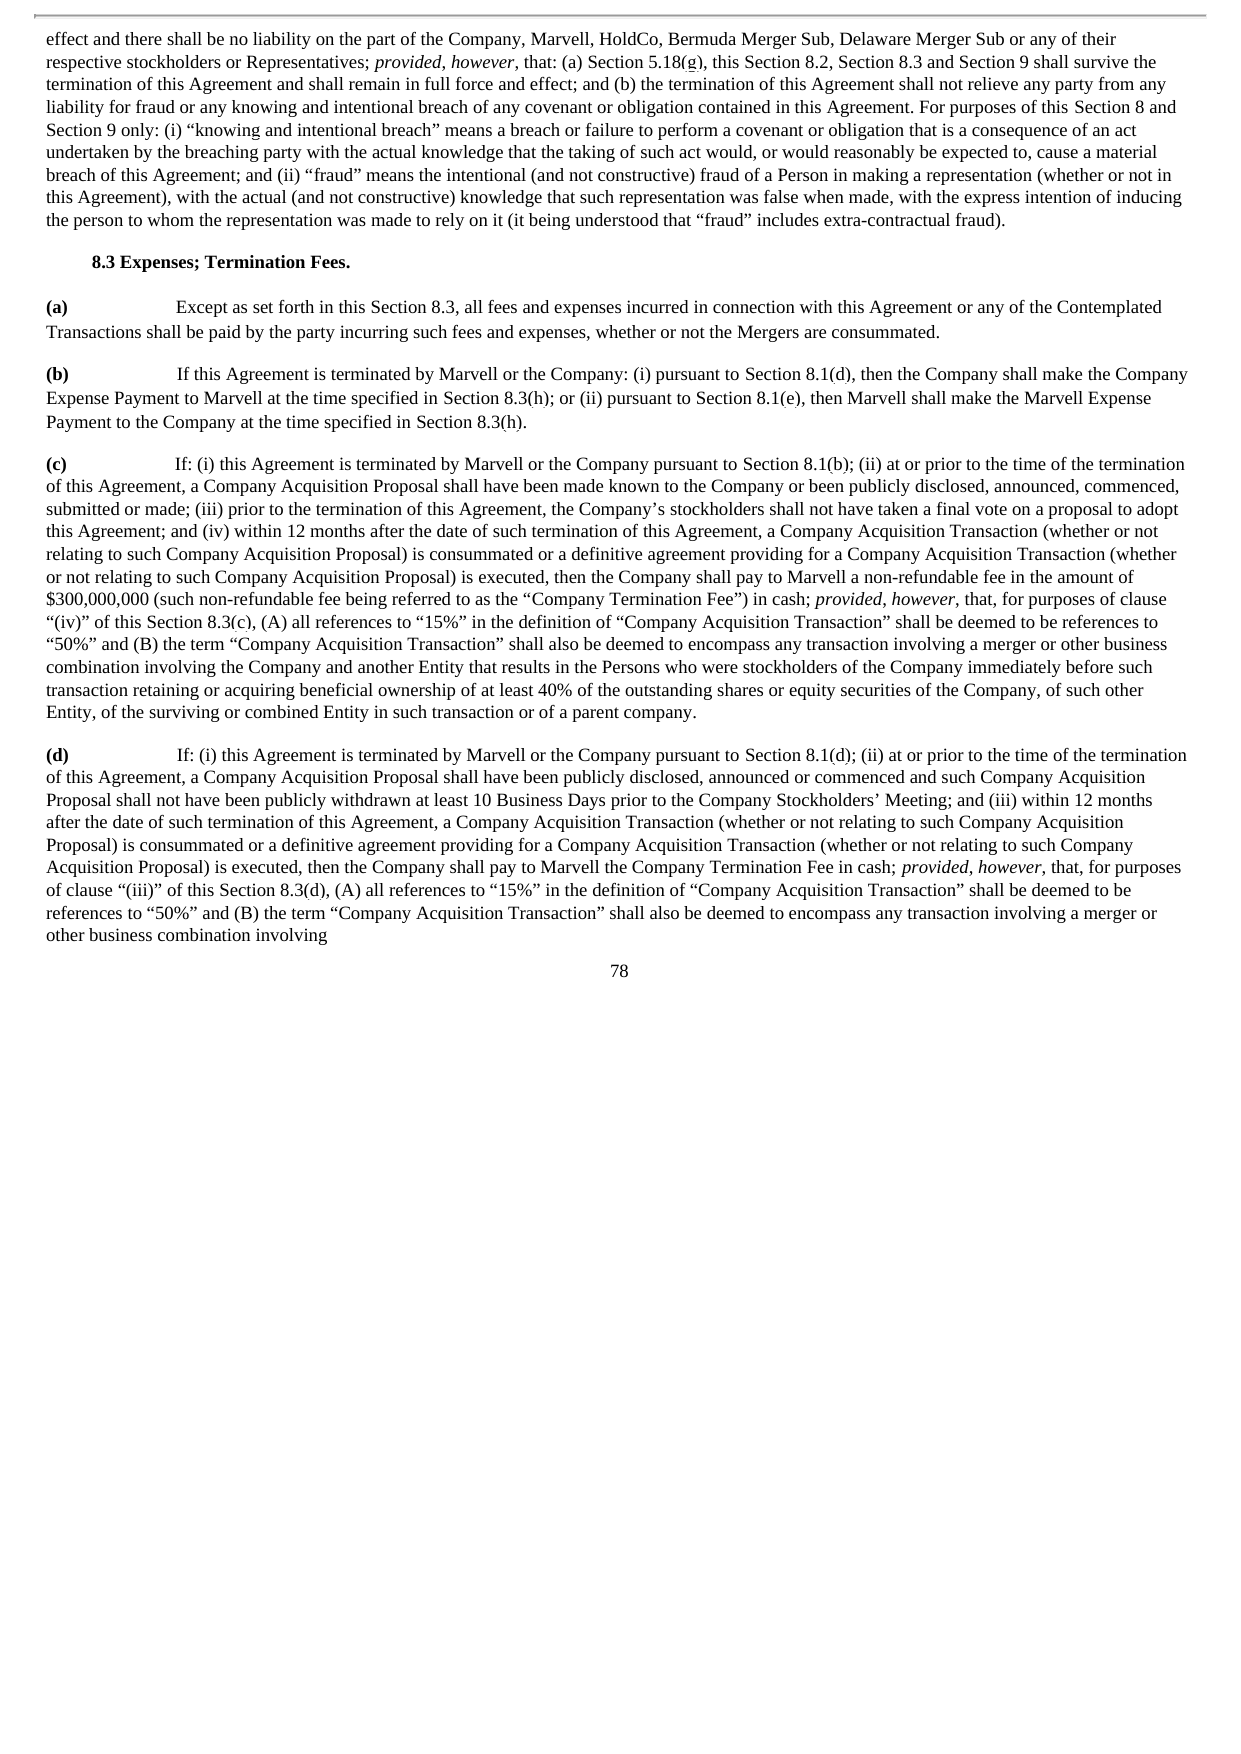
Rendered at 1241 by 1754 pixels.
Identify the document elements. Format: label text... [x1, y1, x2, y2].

text 8.3 Expenses; Termination Fees. [92, 251, 1192, 272]
list If this Agreement is terminated by Marvell or the Company: (i) pursuant to Section 8.1(d), then the Company shall make the Company Expense Payment to Marvell at the time specified in Section 8.3(h); or (ii) pursuant to Section 8.1(e), then Marvell shall make the Marvell Expense Payment to the Company at the time specified in Section 8.3(h). [46, 363, 1192, 432]
list Except as set forth in this Section 8.3, all fees and expenses incurred in connection with this Agreement or any of the Contemplated Transactions shall be paid by the party incurring such fees and expenses, whether or not the Mergers are consummated. [46, 296, 1192, 343]
list If: (i) this Agreement is terminated by Marvell or the Company pursuant to Section 8.1(d); (ii) at or prior to the time of the termination of this Agreement, a Company Acquisition Proposal shall have been publicly disclosed, announced or commenced and such Company Acquisition Proposal shall not have been publicly withdrawn at least 10 Business Days prior to the Company Stockholders’ Meeting; and (iii) within 12 months after the date of such termination of this Agreement, a Company Acquisition Transaction (whether or not relating to such Company Acquisition Proposal) is consummated or a definitive agreement providing for a Company Acquisition Transaction (whether or not relating to such Company Acquisition Proposal) is executed, then the Company shall pay to Marvell the Company Termination Fee in cash; provided, however, that, for purposes of clause “(iii)” of this Section 8.3(d), (A) all references to “15%” in the definition of “Company Acquisition Transaction” shall be deemed to be references to “50%” and (B) the term “Company Acquisition Transaction” shall also be deemed to encompass any transaction involving a merger or other business combination involving [46, 743, 1192, 946]
text 78 [46, 959, 1192, 981]
text effect and there shall be no liability on the part of the Company, Marvell, HoldCo, Bermuda Merger Sub, Delaware Merger Sub or any of their respective stockholders or Representatives; provided, however, that: (a) Section 5.18(g), this Section 8.2, Section 8.3 and Section 9 shall survive the termination of this Agreement and shall remain in full force and effect; and (b) the termination of this Agreement shall not relieve any party from any liability for fraud or any knowing and intentional breach of any covenant or obligation contained in this Agreement. For purposes of this Section 8 and Section 9 only: (i) “knowing and intentional breach” means a breach or failure to perform a covenant or obligation that is a consequence of an act undertaken by the breaching party with the actual knowledge that the taking of such act would, or would reasonably be expected to, cause a material breach of this Agreement; and (ii) “fraud” means the intentional (and not constructive) fraud of a Person in making a representation (whether or not in this Agreement), with the actual (and not constructive) knowledge that such representation was false when made, with the express intention of inducing the person to whom the representation was made to rely on it (it being understood that “fraud” includes extra-contractual fraud). [46, 28, 1184, 231]
list If: (i) this Agreement is terminated by Marvell or the Company pursuant to Section 8.1(b); (ii) at or prior to the time of the termination of this Agreement, a Company Acquisition Proposal shall have been made known to the Company or been publicly disclosed, announced, commenced, submitted or made; (iii) prior to the termination of this Agreement, the Company’s stockholders shall not have taken a final vote on a proposal to adopt this Agreement; and (iv) within 12 months after the date of such termination of this Agreement, a Company Acquisition Transaction (whether or not relating to such Company Acquisition Proposal) is consummated or a definitive agreement providing for a Company Acquisition Transaction (whether or not relating to such Company Acquisition Proposal) is executed, then the Company shall pay to Marvell a non-refundable fee in the amount of $300,000,000 (such non-refundable fee being referred to as the “Company Termination Fee”) in cash; provided, however, that, for purposes of clause “(iv)” of this Section 8.3(c), (A) all references to “15%” in the definition of “Company Acquisition Transaction” shall be deemed to be references to “50%” and (B) the term “Company Acquisition Transaction” shall also be deemed to encompass any transaction involving a merger or other business combination involving the Company and another Entity that results in the Persons who were stockholders of the Company immediately before such transaction retaining or acquiring beneficial ownership of at least 40% of the outstanding shares or equity securities of the Company, of such other Entity, of the surviving or combined Entity in such transaction or of a parent company. [46, 452, 1192, 723]
picture [34, 14, 1207, 19]
